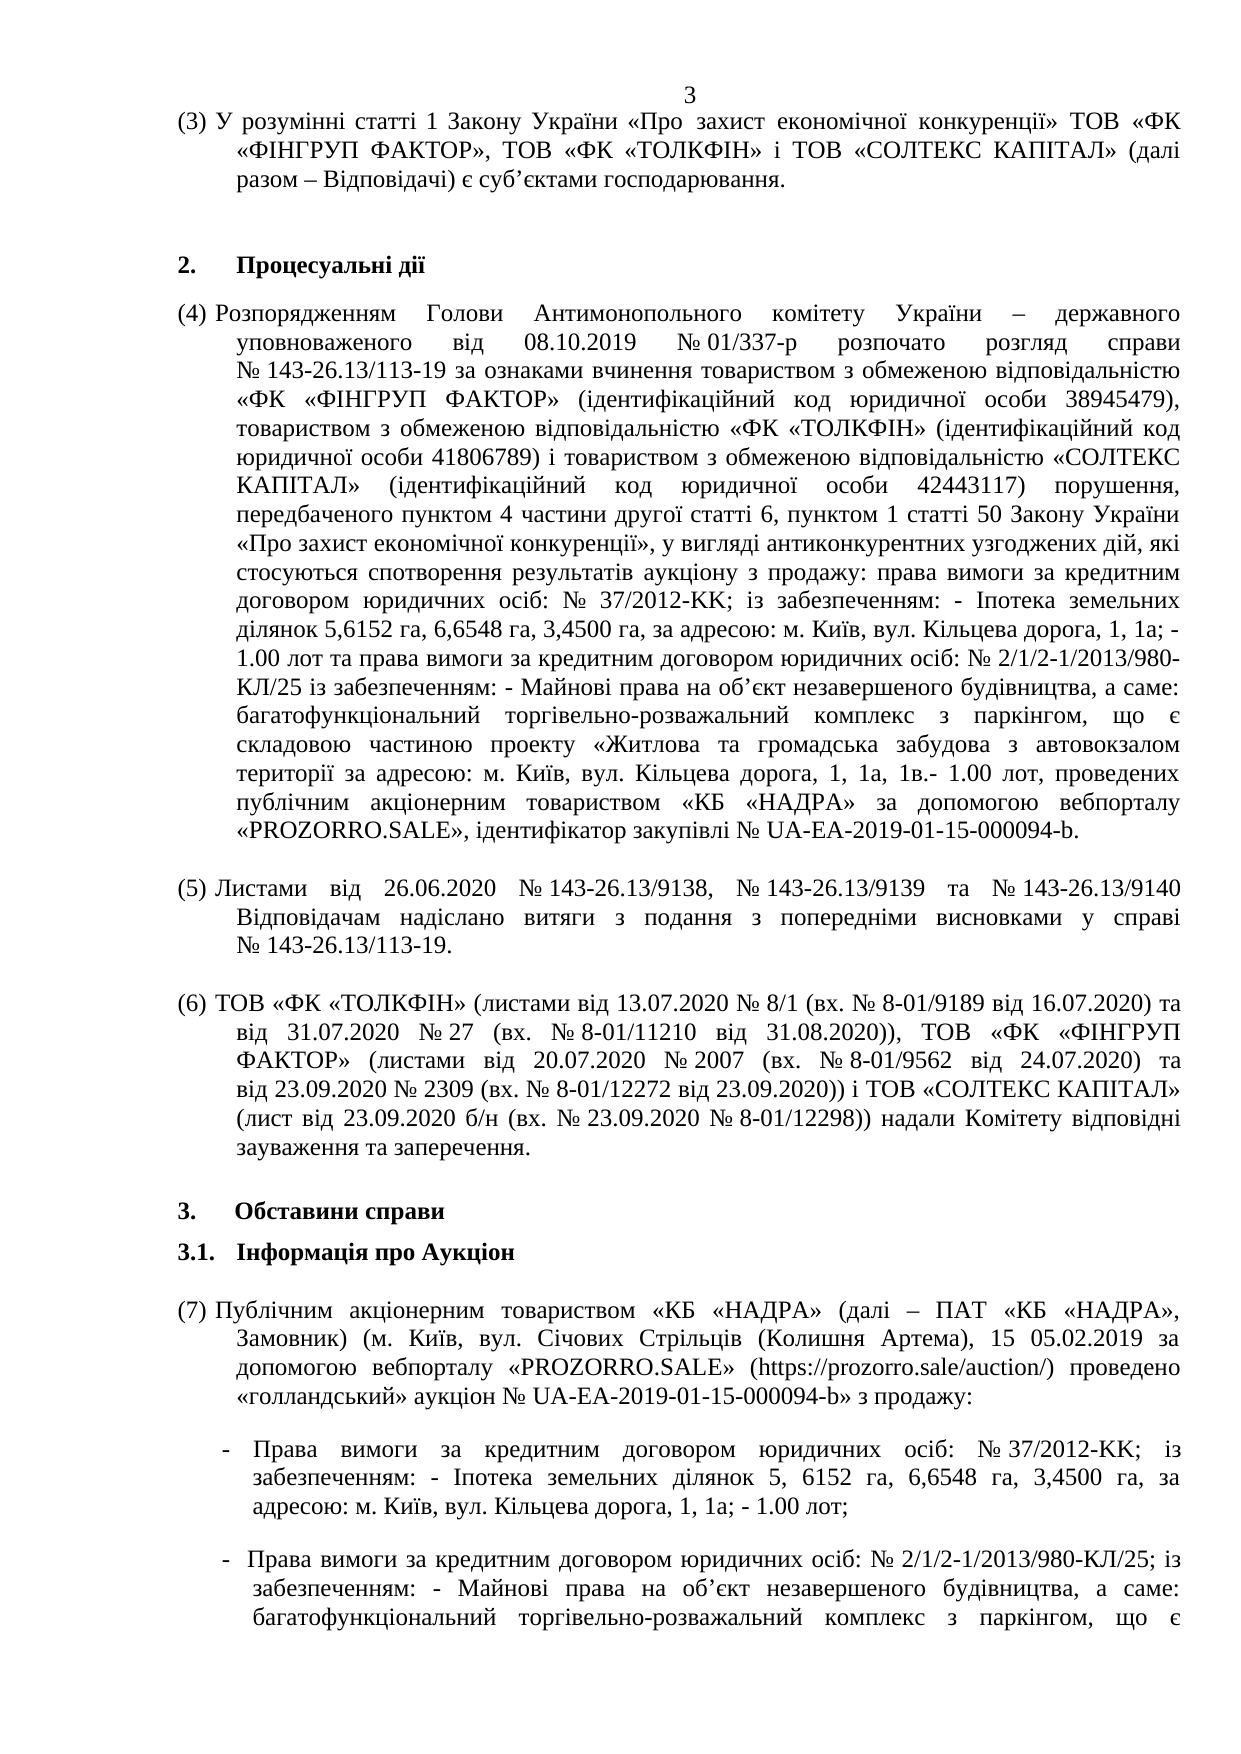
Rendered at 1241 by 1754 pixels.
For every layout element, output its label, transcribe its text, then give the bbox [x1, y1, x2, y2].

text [222, 1544, 1181, 1630]
list Інформація про Аукціон [177, 1237, 1181, 1266]
list ТОВ «ФК «ТОЛКФІН» (листами від 13.07.2020 № 8/1 (вх. № 8-01/9189 від 16.07.2020) та від 31.07.2020 № 27 (вх. № 8-01/11210 від 31.08.2020)), ТОВ «ФК «ФІНГРУП ФАКТОР» (листами від 20.07.2020 № 2007 (вх. № 8-01/9562 від 24.07.2020) та від 23.09.2020 № 2309 (вх. № 8-01/12272 від 23.09.2020)) і ТОВ «СОЛТЕКС КАПІТАЛ» (лист від 23.09.2020 б/н (вх. № 23.09.2020 № 8-01/12298)) надали Комітету відповідні зауваження та заперечення. [177, 988, 1181, 1161]
list Процесуальні дії [177, 250, 1181, 279]
list У розумінні статті 1 Закону України «Про захист економічної конкуренції» ТОВ «ФК «ФІНГРУП ФАКТОР», ТОВ «ФК «ТОЛКФІН» і ТОВ «СОЛТЕКС КАПІТАЛ» (далі разом – Відповідачі) є суб’єктами господарювання. [177, 106, 1181, 193]
text - Права вимоги за кредитним договорoм юридичних осіб: № 37/2012-KK; із забезпеченням: - Іпотека земельних ділянок 5, 6152 га, 6,6548 га, 3,4500 га, за адресою: м. Київ, вул. Кільцева дорога, 1, 1а; - 1.00 лот; [222, 1434, 1181, 1520]
list Обставини справи [177, 1196, 1181, 1225]
list Розпорядженням Голови Антимонопольного комітету України – державного уповноваженого від 08.10.2019 № 01/337-р розпочато розгляд справи № 143-26.13/113-19 за ознаками вчинення товариством з обмеженою відповідальністю «ФК «ФІНГРУП ФАКТОР» (ідентифікаційний код юридичної особи 38945479), товариством з обмеженою відповідальністю «ФК «ТОЛКФІН» (ідентифікаційний код юридичної особи 41806789) і товариством з обмеженою відповідальністю «СОЛТЕКС КАПІТАЛ» (ідентифікаційний код юридичної особи 42443117) порушення, передбаченого пунктом 4 частини другої статті 6, пунктом 1 статті 50 Закону України «Про захист економічної конкуренції», у вигляді антиконкурентних узгоджених дій, які стосуються спотворення результатів аукціону з продажу: права вимоги за кредитним договорoм юридичних осіб: № 37/2012-KK; із забезпеченням: - Іпотека земельних ділянок 5,6152 га, 6,6548 га, 3,4500 га, за адресою: м. Київ, вул. Кільцева дорога, 1, 1а; - 1.00 лот та права вимоги за кредитним договорoм юридичних осіб: № 2/1/2-1/2013/980-КЛ/25 із забезпеченням: - Майнові права на об’єкт незавершеного будівництва, а саме: багатофункціональний торгівельно-розважальний комплекс з паркінгом, що є складовою частиною проекту «Житлова та громадська забудова з автовокзалом території за адресою: м. Київ, вул. Кільцева дорога, 1, 1а, 1в.- 1.00 лот, проведених публічним акціонерним товариством «КБ «НАДРА» за допомогою вебпорталу «PROZORRO.SALE», ідентифікатор закупівлі № UA-EA-2019-01-15-000094-b. [177, 298, 1181, 844]
list Публічним акціонерним товариством «КБ «НАДРА» (далі – ПАТ «КБ «НАДРА», Замовник) (м. Київ, вул. Січових Стрільців (Колишня Артема), 15 05.02.2019 за допомогою вебпорталу «PROZORRO.SALE» (https://prozorro.sale/auction/) проведено «голландський» аукціон № UA-EA-2019-01-15-000094-b» з продажу: [177, 1295, 1181, 1410]
list Листами від 26.06.2020 № 143-26.13/9138, № 143-26.13/9139 та № 143-26.13/9140 Відповідачам надіслано витяги з подання з попередніми висновками у справі № 143-26.13/113-19. [177, 873, 1181, 959]
